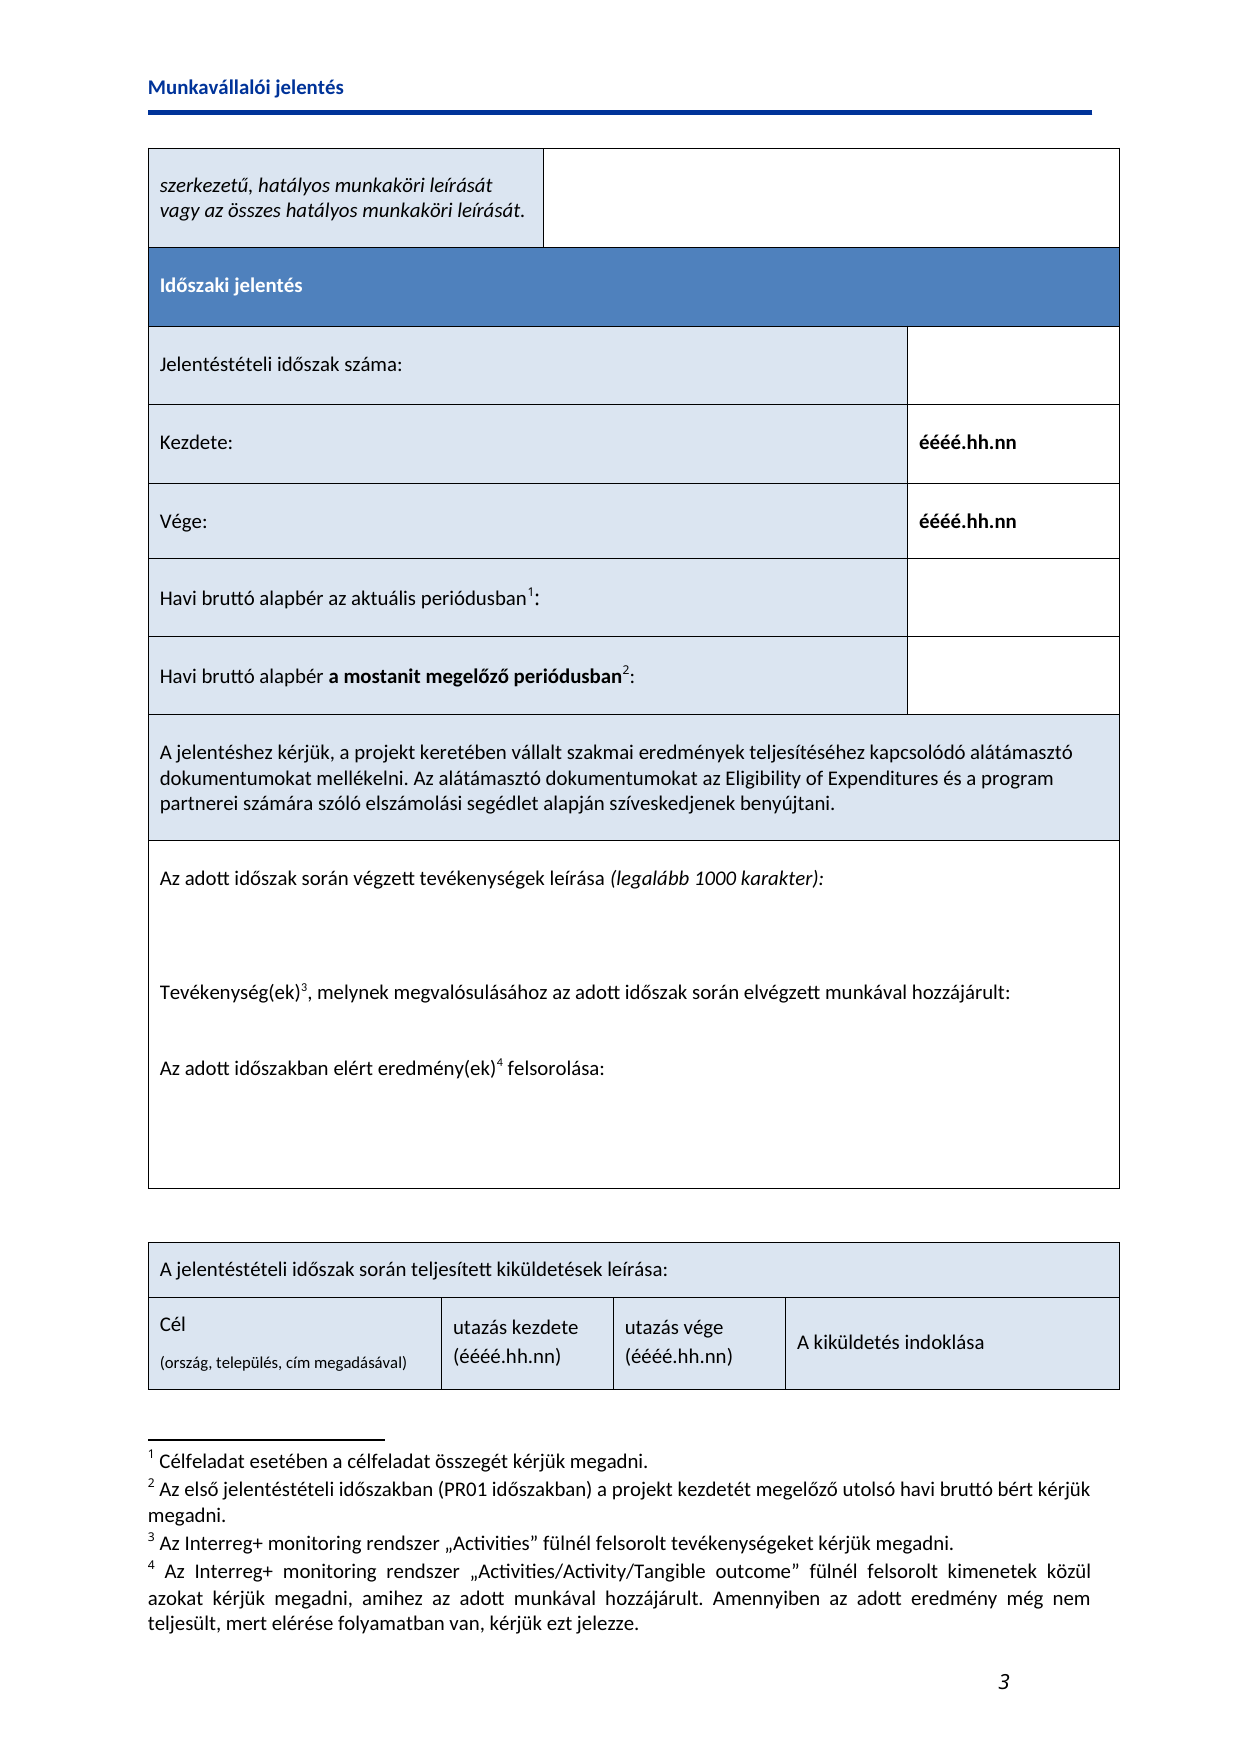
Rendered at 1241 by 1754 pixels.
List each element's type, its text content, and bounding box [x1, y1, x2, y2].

table_header A jelentéstételi időszak során teljesített kiküldetések leírása: [149, 1243, 1119, 1297]
table_cell [908, 637, 1119, 714]
table_cell [908, 327, 1119, 404]
table_cell [544, 149, 1119, 247]
table_cell éééé.hh.nn [908, 405, 1119, 483]
table_cell Az adott időszak során végzett tevékenységek leírása (legalább 1000 karakter): Tevékenység(ek), melynek megvalósulásához az adott időszak során elvégzett munkával hozzájárult: Az adott időszakban elért eredmény(ek) felsorolása: [149, 841, 1119, 1188]
table_cell Havi bruttó alapbér a mostanit megelőző periódusban: [149, 637, 907, 714]
table_cell Időszaki jelentés [149, 248, 1119, 326]
table_cell Havi bruttó alapbér az aktuális periódusban: [149, 559, 907, 636]
table_cell utazás kezdete (éééé.hh.nn) [442, 1298, 613, 1389]
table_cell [149, 149, 543, 247]
table_cell A kiküldetés indoklása [786, 1298, 1119, 1389]
table_cell éééé.hh.nn [908, 484, 1119, 558]
table_cell Vége: [149, 484, 907, 558]
table_cell [908, 559, 1119, 636]
table_cell utazás vége (éééé.hh.nn) [614, 1298, 785, 1389]
table_cell Jelentéstételi időszak száma: [149, 327, 907, 404]
table_cell A jelentéshez kérjük, a projekt keretében vállalt szakmai eredmények teljesítéséhez kapcsolódó alátámasztó dokumentumokat mellékelni. Az alátámasztó dokumentumokat az Eligibility of Expenditures és a program partnerei számára szóló elszámolási segédlet alapján szíveskedjenek benyújtani. [149, 715, 1119, 840]
table_cell Kezdete: [149, 405, 907, 483]
table_cell Cél (ország, település, cím megadásával) [149, 1298, 441, 1389]
